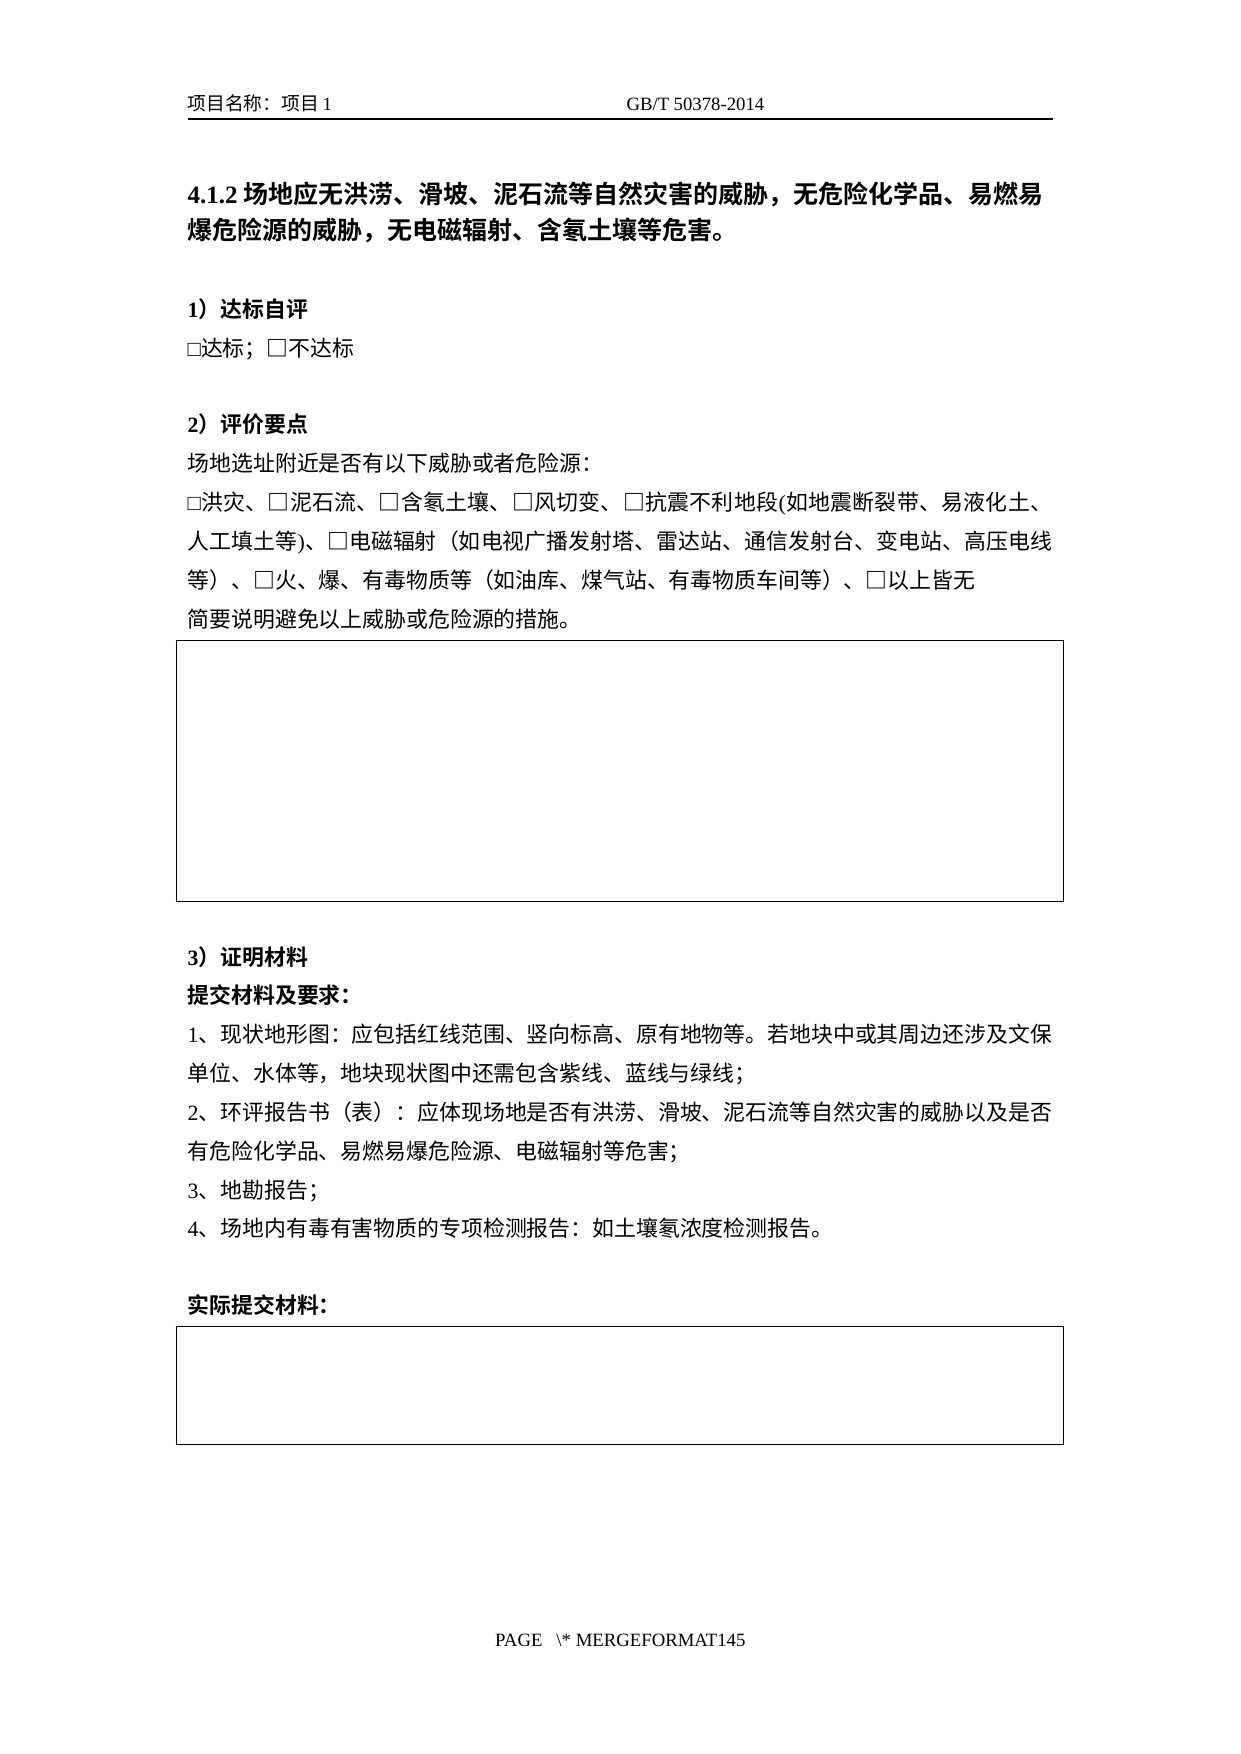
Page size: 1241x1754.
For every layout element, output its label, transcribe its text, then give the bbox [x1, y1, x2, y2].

table_header [177, 1327, 1063, 1444]
text 简要说明避免以上威胁或危险源的措施。 [187, 601, 1053, 634]
text □洪灾、□泥石流、□含氡土壤、□风切变、□抗震不利地段(如地震断裂带、易液化土、人工填土等)、□电磁辐射（如电视广播发射塔、雷达站、通信发射台、变电站、高压电线等）、□火、爆、有毒物质等（如油库、煤气站、有毒物质车间等）、□以上皆无 [187, 484, 1053, 595]
text 1）达标自评 [187, 292, 1053, 324]
subtitle 4.1.2 场地应无洪涝、滑坡、泥石流等自然灾害的威胁，无危险化学品、易燃易爆危险源的威胁，无电磁辐射、含氡土壤等危害。 [187, 174, 1053, 247]
text 场地选址附近是否有以下威胁或者危险源： [187, 446, 1053, 478]
text 2、环评报告书（表）：应体现场地是否有洪涝、滑坡、泥石流等自然灾害的威胁以及是否有危险化学品、易燃易爆危险源、电磁辐射等危害； [187, 1094, 1053, 1166]
table_header [177, 641, 1063, 901]
text 4、场地内有毒有害物质的专项检测报告：如土壤氡浓度检测报告。 [187, 1211, 1053, 1243]
text □达标；□不达标 [187, 331, 1053, 363]
text 提交材料及要求： [187, 978, 1053, 1011]
text 1、现状地形图：应包括红线范围、竖向标高、原有地物等。若地块中或其周边还涉及文保单位、水体等，地块现状图中还需包含紫线、蓝线与绿线； [187, 1017, 1053, 1088]
text 3）证明材料 [187, 939, 1053, 972]
text 实际提交材料： [187, 1287, 1053, 1320]
text 2）评价要点 [187, 407, 1053, 439]
text 3、地勘报告； [187, 1172, 1053, 1205]
